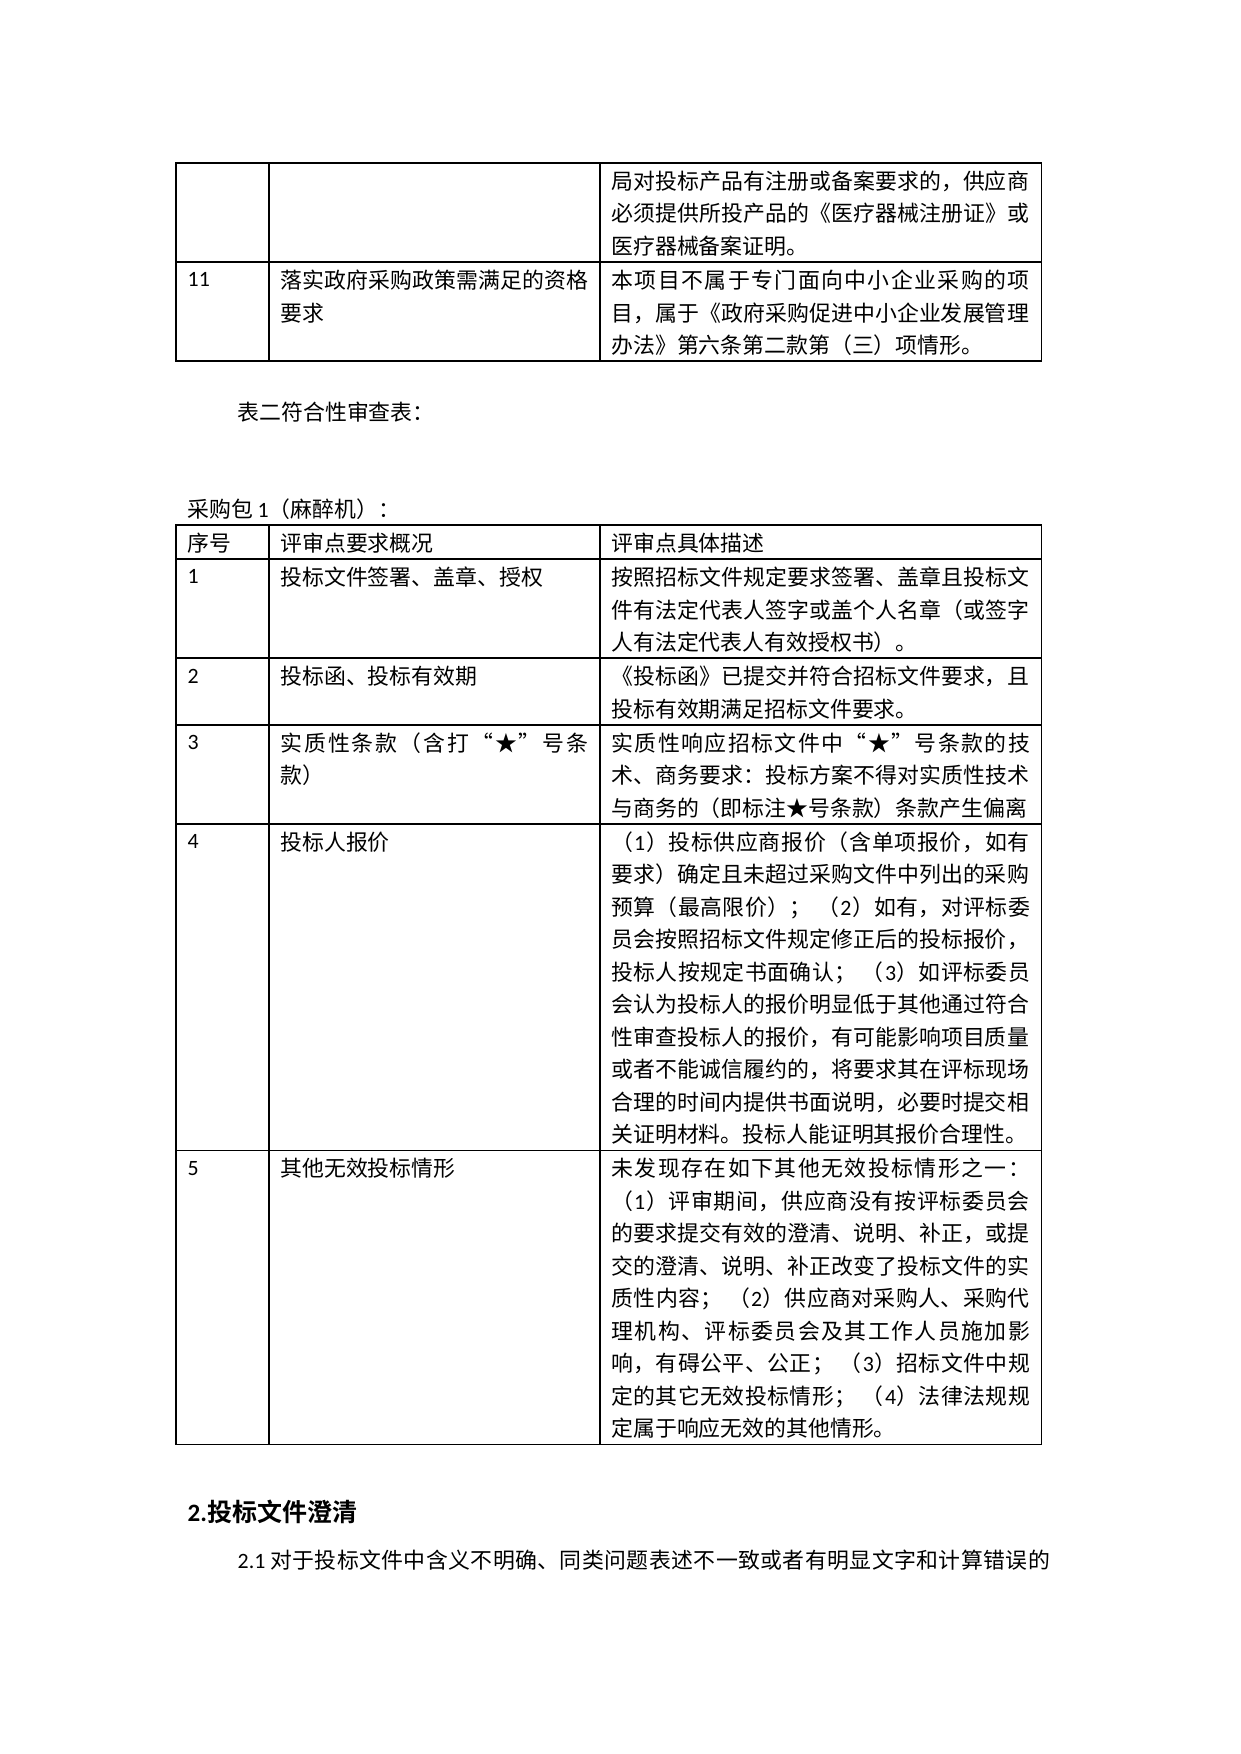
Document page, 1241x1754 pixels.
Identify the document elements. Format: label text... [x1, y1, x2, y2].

table_cell 2 [177, 659, 268, 724]
table_cell 投标人报价 [270, 825, 599, 1149]
table_cell 本项目不属于专门面向中小企业采购的项目，属于《政府采购促进中小企业发展管理办法》第六条第二款第（三）项情形。 [601, 263, 1041, 360]
table_cell 10 [177, 164, 268, 261]
table_cell （1）投标供应商报价（含单项报价，如有要求）确定且未超过采购文件中列出的采购预算（最高限价）； （2）如有，对评标委员会按照招标文件规定修正后的投标报价，投标人按规定书面确认； （3）如评标委员会认为投标人的报价明显低于其他通过符合性审查投标人的报价，有可能影响项目质量或者不能诚信履约的，将要求其在评标现场合理的时间内提供书面说明，必要时提交相关证明材料。投标人能证明其报价合理性。 [601, 825, 1041, 1149]
table_cell 1 [177, 560, 268, 657]
table_cell 投标函、投标有效期 [270, 659, 599, 724]
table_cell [601, 164, 1041, 261]
table_cell 实质性响应招标文件中“★”号条款的技术、商务要求：投标方案不得对实质性技术与商务的（即标注★号条款）条款产生偏离 [601, 726, 1041, 823]
text 采购包1（麻醉机）： [187, 492, 1053, 524]
table_cell 4 [177, 825, 268, 1149]
table_cell 11 [177, 263, 268, 360]
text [187, 1543, 1053, 1575]
table_cell 未发现存在如下其他无效投标情形之一： （1）评审期间，供应商没有按评标委员会的要求提交有效的澄清、说明、补正，或提交的澄清、说明、补正改变了投标文件的实质性内容； （2）供应商对采购人、采购代理机构、评标委员会及其工作人员施加影响，有碍公平、公正； （3）招标文件中规定的其它无效投标情形； （4）法律法规规定属于响应无效的其他情形。 [601, 1151, 1041, 1443]
table_header 序号 [177, 526, 268, 558]
table_cell 落实政府采购政策需满足的资格要求 [270, 263, 599, 360]
table_cell 按照招标文件规定要求签署、盖章且投标文件有法定代表人签字或盖个人名章（或签字人有法定代表人有效授权书）。 [601, 560, 1041, 657]
table_cell 《投标函》已提交并符合招标文件要求，且投标有效期满足招标文件要求。 [601, 659, 1041, 724]
text 表二符合性审查表： [187, 394, 1053, 427]
table_cell 3 [177, 726, 268, 823]
table_header 评审点要求概况 [270, 526, 599, 558]
table_cell 5 [177, 1151, 268, 1443]
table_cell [270, 164, 599, 261]
table_cell 其他无效投标情形 [270, 1151, 599, 1443]
table_header 评审点具体描述 [601, 526, 1041, 558]
text 2.投标文件澄清 [187, 1478, 1053, 1543]
table_cell 实质性条款（含打“★”号条款） [270, 726, 599, 823]
table_cell 投标文件签署、盖章、授权 [270, 560, 599, 657]
